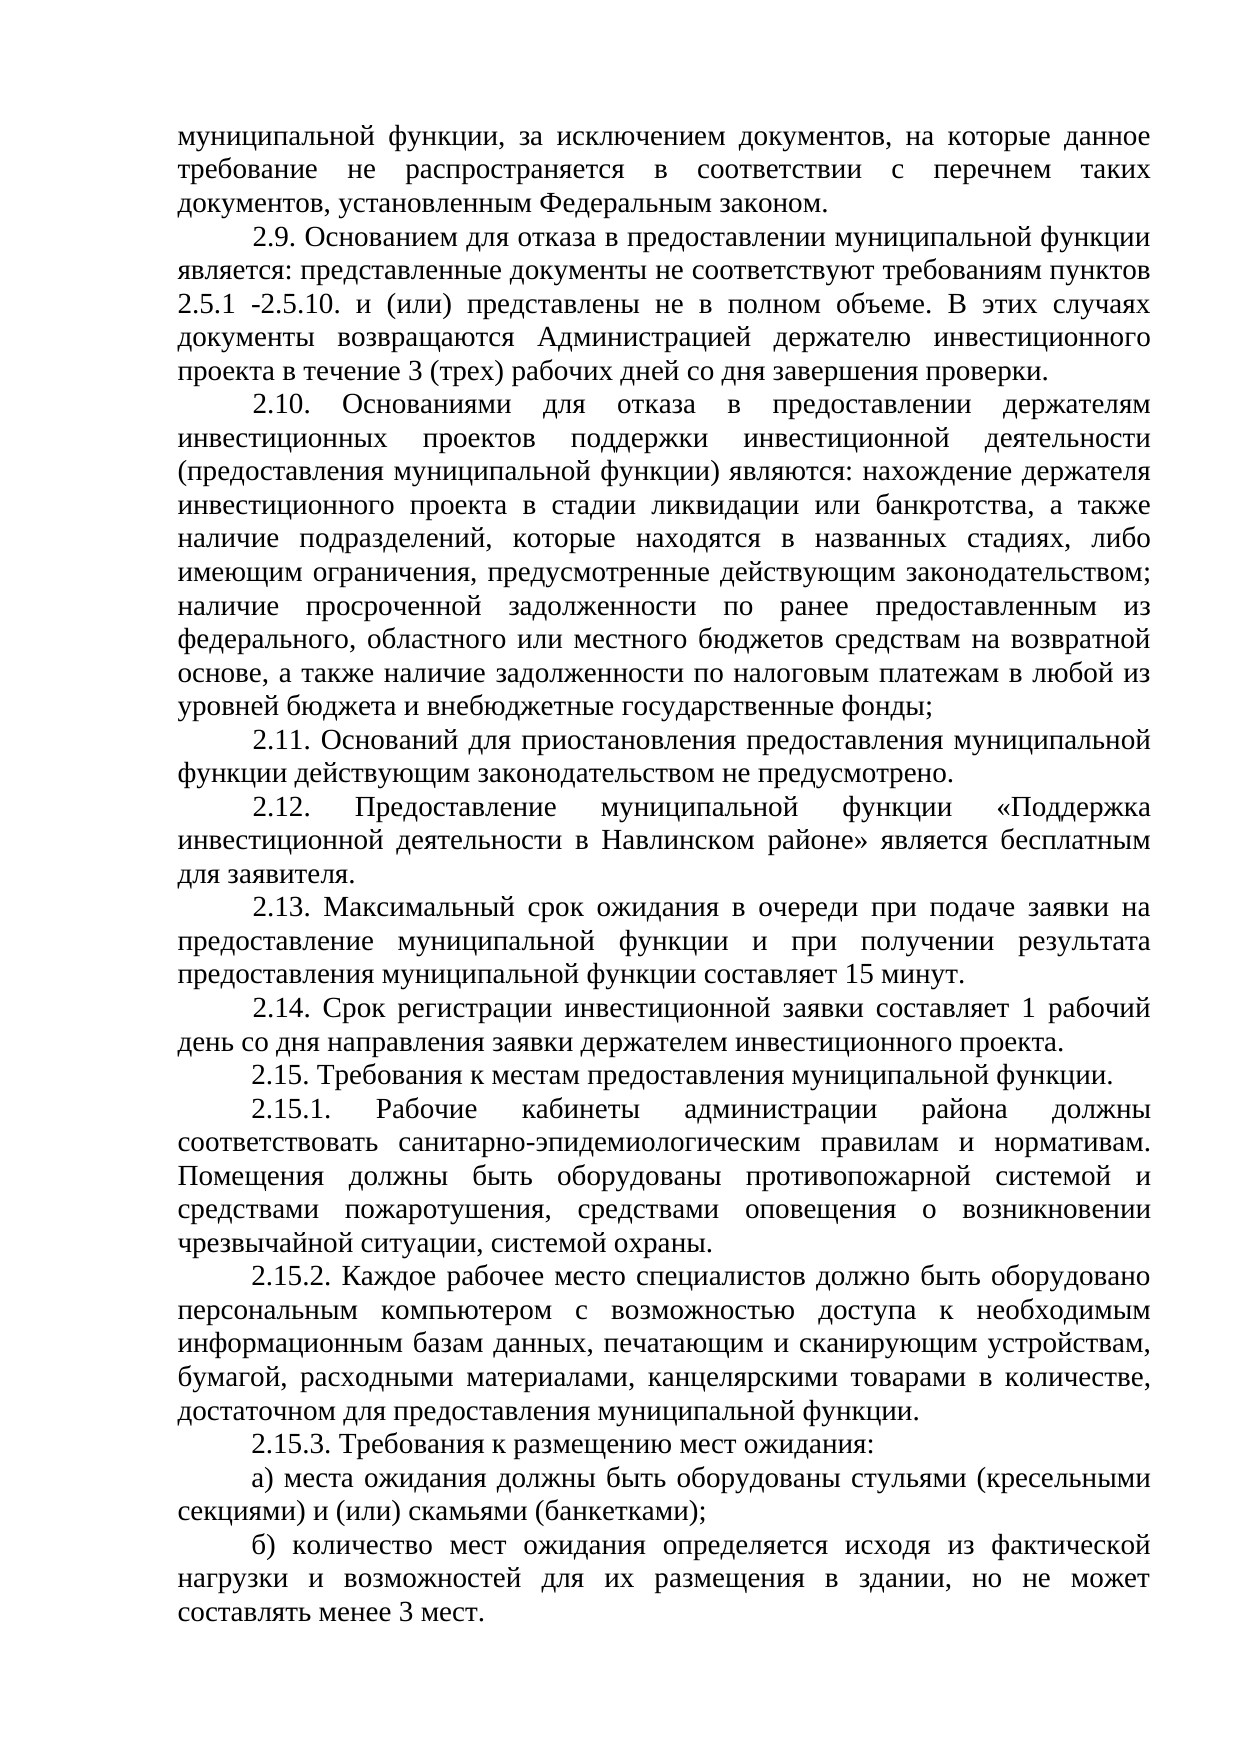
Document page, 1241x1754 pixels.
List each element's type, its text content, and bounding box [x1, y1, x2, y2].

text 2.15.1. Рабочие кабинеты администрации района должны соответствовать санитарно-эпидемиологическим правилам и нормативам. Помещения должны быть оборудованы противопожарной системой и средствами пожаротушения, средствами оповещения о возникновении чрезвычайной ситуации, системой охраны. [177, 1091, 1152, 1258]
text 2.9. Основанием для отказа в предоставлении муниципальной функции является: представленные документы не соответствуют требованиям пунктов 2.5.1 -2.5.10. и (или) представлены не в полном объеме. В этих случаях документы возвращаются Администрацией держателю инвестиционного проекта в течение 3 (трех) рабочих дней со дня завершения проверки. [177, 219, 1152, 386]
text 2.15. Требования к местам предоставления муниципальной функции. [177, 1057, 1152, 1091]
text 2.15.2. Каждое рабочее место специалистов должно быть оборудовано персональным компьютером с возможностью доступа к необходимым информационным базам данных, печатающим и сканирующим устройствам, бумагой, расходными материалами, канцелярскими товарами в количестве, достаточном для предоставления муниципальной функции. [177, 1258, 1152, 1426]
text а) места ожидания должны быть оборудованы стульями (кресельными секциями) и (или) скамьями (банкетками); [177, 1460, 1152, 1527]
text 2.10. Основаниями для отказа в предоставлении держателям инвестиционных проектов поддержки инвестиционной деятельности (предоставления муниципальной функции) являются: нахождение держателя инвестиционного проекта в стадии ликвидации или банкротства, а также наличие подразделений, которые находятся в названных стадиях, либо имеющим ограничения, предусмотренные действующим законодательством; наличие просроченной задолженности по ранее предоставленным из федерального, областного или местного бюджетов средствам на возвратной основе, а также наличие задолженности по налоговым платежам в любой из уровней бюджета и внебюджетные государственные фонды; [177, 386, 1152, 722]
text б) количество мест ожидания определяется исходя из фактической нагрузки и возможностей для их размещения в здании, но не может составлять менее 3 мест. [177, 1527, 1152, 1627]
text 2.13. Максимальный срок ожидания в очереди при подаче заявки на предоставление муниципальной функции и при получении результата предоставления муниципальной функции составляет 15 минут. [177, 889, 1152, 990]
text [177, 118, 1152, 219]
text 2.14. Срок регистрации инвестиционной заявки составляет 1 рабочий день со дня направления заявки держателем инвестиционного проекта. [177, 990, 1152, 1057]
text 2.12. Предоставление муниципальной функции «Поддержка инвестиционной деятельности в Навлинском районе» является бесплатным для заявителя. [177, 789, 1152, 889]
text 2.11. Оснований для приостановления предоставления муниципальной функции действующим законодательством не предусмотрено. [177, 722, 1152, 789]
text 2.15.3. Требования к размещению мест ожидания: [177, 1426, 1152, 1460]
